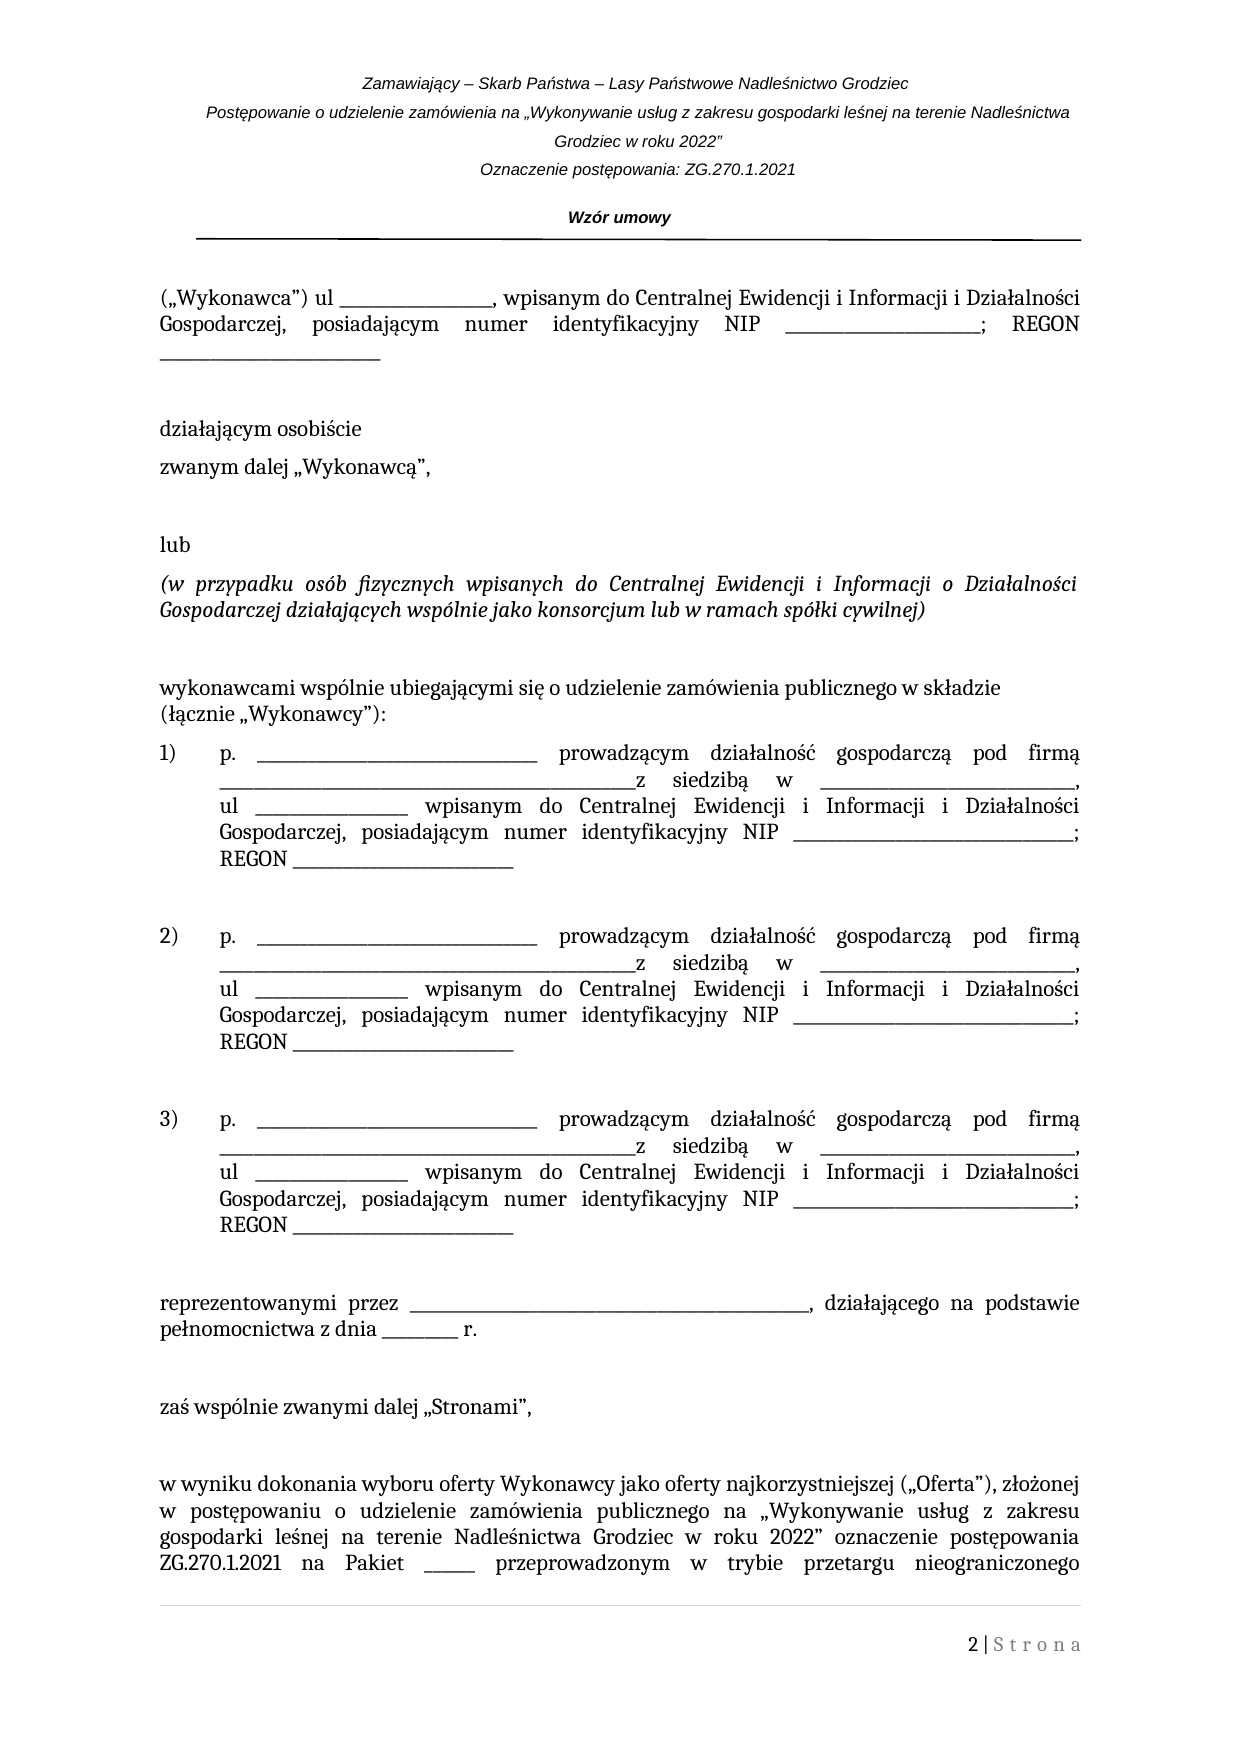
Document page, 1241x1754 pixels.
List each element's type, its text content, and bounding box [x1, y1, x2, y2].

text (w przypadku osób fizycznych wpisanych do Centralnej Ewidencji i Informacji o Działalności Gospodarczej działających wspólnie jako konsorcjum lub w ramach spółki cywilnej) [159, 571, 1081, 623]
text 1) p. _________________________________ prowadzącym działalność gospodarczą pod firmą _________________________________________________z siedzibą w ______________________________, ul __________________ wpisanym do Centralnej Ewidencji i Informacji i Działalności Gospodarczej, posiadającym numer identyfikacyjny NIP _________________________________; REGON __________________________ [159, 740, 1081, 872]
text 2) p. _________________________________ prowadzącym działalność gospodarczą pod firmą _________________________________________________z siedzibą w ______________________________, ul __________________ wpisanym do Centralnej Ewidencji i Informacji i Działalności Gospodarczej, posiadającym numer identyfikacyjny NIP _________________________________; REGON __________________________ [159, 923, 1081, 1055]
text działającym osobiście [159, 415, 1081, 442]
text lub [159, 532, 1081, 558]
text wykonawcami wspólnie ubiegającymi się o udzielenie zamówienia publicznego w składzie (łącznie „Wykonawcy”): [159, 675, 1081, 727]
text 3) p. _________________________________ prowadzącym działalność gospodarczą pod firmą _________________________________________________z siedzibą w ______________________________, ul __________________ wpisanym do Centralnej Ewidencji i Informacji i Działalności Gospodarczej, posiadającym numer identyfikacyjny NIP _________________________________; REGON __________________________ [159, 1106, 1081, 1238]
text zwanym dalej „Wykonawcą”, [159, 454, 1081, 481]
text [159, 1471, 1081, 1577]
text zaś wspólnie zwanymi dalej „Stronami”, [159, 1393, 1081, 1420]
text reprezentowanymi przez _______________________________________________, działającego na podstawie pełnomocnictwa z dnia _________ r. [159, 1289, 1081, 1342]
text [159, 285, 1081, 364]
